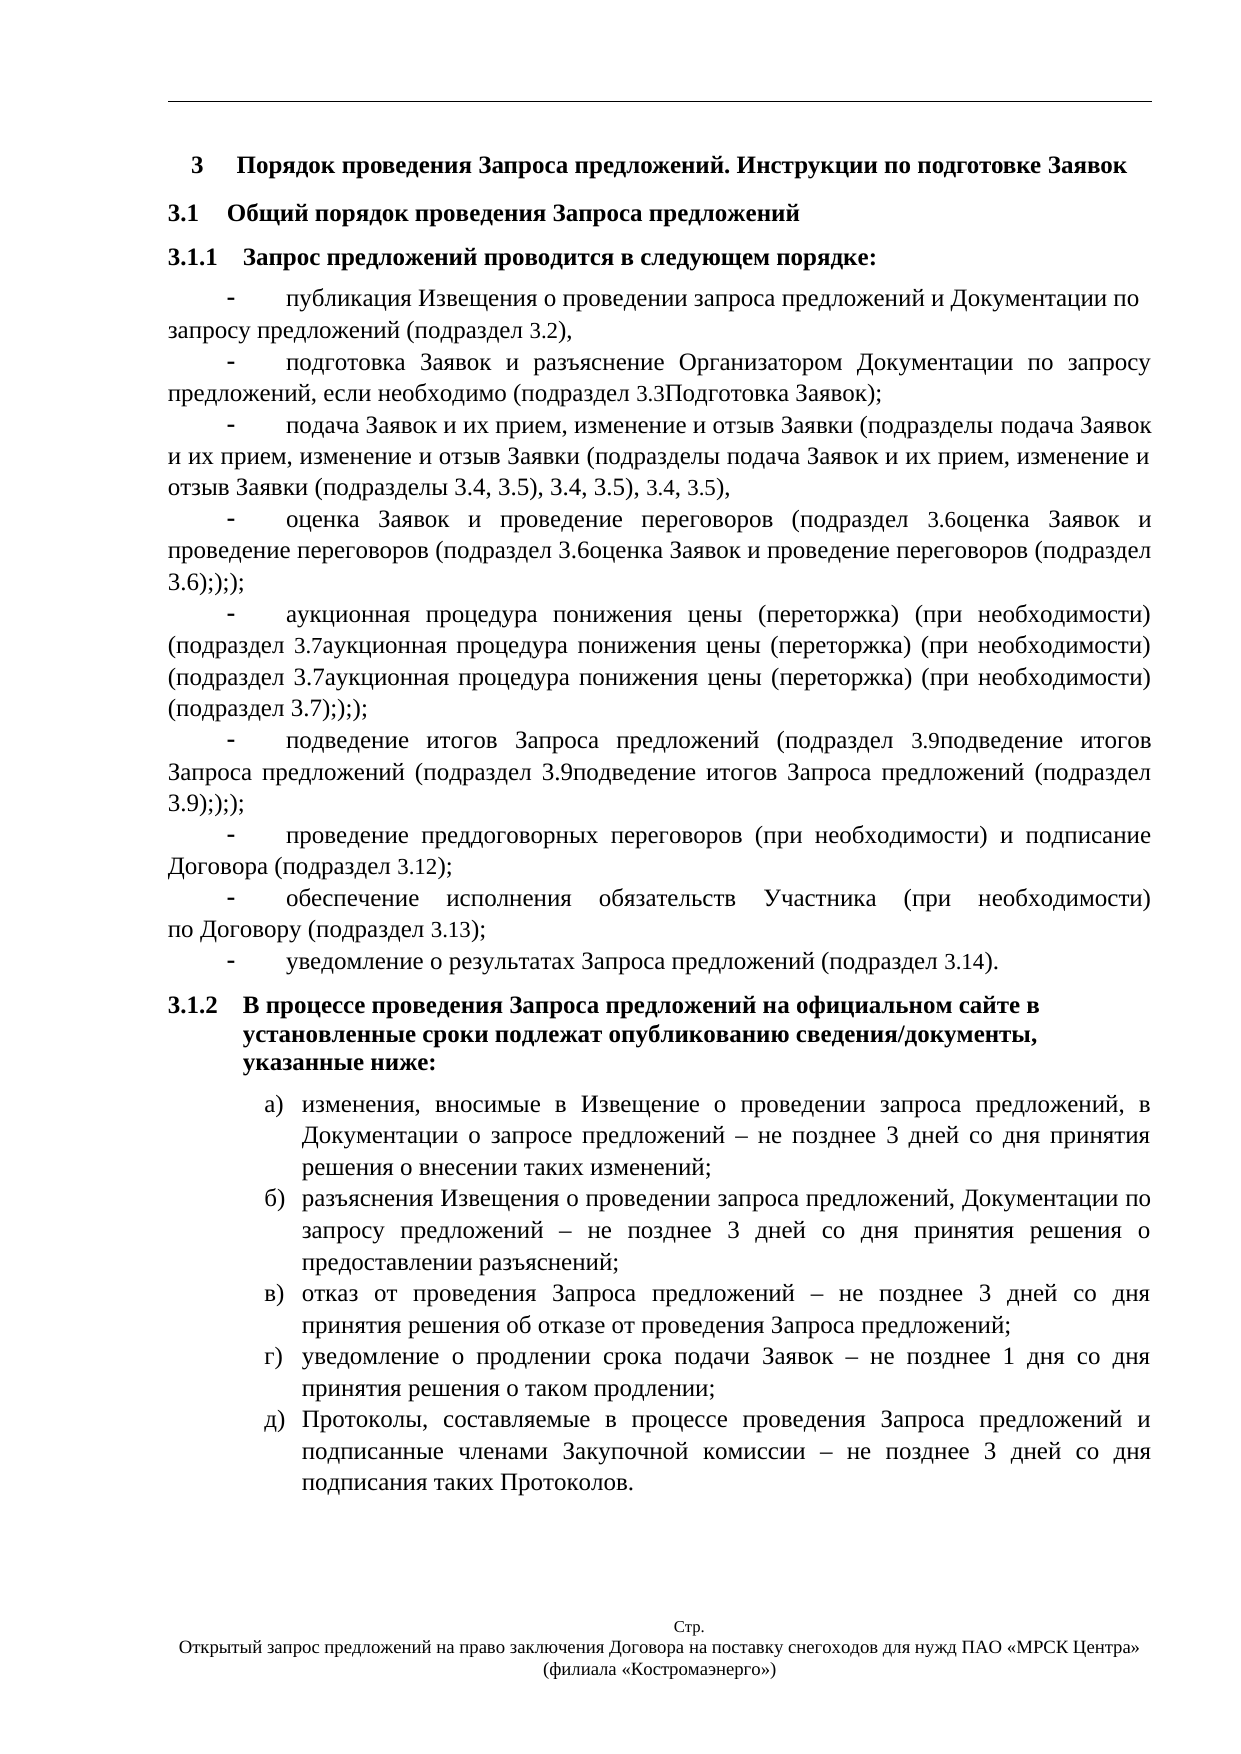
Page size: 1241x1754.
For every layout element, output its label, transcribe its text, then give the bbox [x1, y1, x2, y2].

subtitle Общий порядок проведения Запроса предложений [168, 198, 1152, 227]
list разъяснения Извещения о проведении запроса предложений, Документации по запросу предложений – не позднее 3 дней со дня принятия решения о предоставлении разъяснений; [264, 1183, 1152, 1275]
list уведомление о продлении срока подачи Заявок – не позднее 1 дня со дня принятия решения о таком продлении; [264, 1341, 1152, 1402]
list проведение преддоговорных переговоров (при необходимости) и подписание Договора (подраздел 3.12); [168, 820, 1152, 880]
list отказ от проведения Запроса предложений – не позднее 3 дней со дня принятия решения об отказе от проведения Запроса предложений; [264, 1278, 1152, 1338]
list подготовка Заявок и разъяснение Организатором Документации по запросу предложений, если необходимо (подраздел 3.3); [168, 347, 1152, 407]
list изменения, вносимые в Извещение о проведении запроса предложений, в Документации о запросе предложений – не позднее 3 дней со дня принятия решения о внесении таких изменений; [264, 1089, 1152, 1181]
list оценка Заявок и проведение переговоров (подраздел 3.6); [168, 504, 1152, 596]
list подведение итогов Запроса предложений (подраздел 3.9); [168, 725, 1152, 817]
list Протоколы, составляемые в процессе проведения Запроса предложений и подписанные членами Закупочной комиссии – не позднее 3 дней со дня подписания таких Протоколов. [264, 1404, 1152, 1496]
list публикация Извещения о проведении запроса предложений и Документации по запросу предложений (подраздел 3.2), [168, 283, 1152, 344]
subtitle В процессе проведения Запроса предложений на официальном сайте в установленные сроки подлежат опубликованию сведения/документы, указанные ниже: [168, 990, 1152, 1076]
list уведомление о результатах Запроса предложений (подраздел 3.14). [168, 946, 1152, 975]
list подача Заявок и их прием, изменение и отзыв Заявки (подразделы 3.4, 3.5), [168, 410, 1152, 501]
list аукционная процедура понижения цены (переторжка) (при необходимости) (подраздел 3.7); [168, 599, 1152, 722]
subtitle Порядок проведения Запроса предложений. Инструкции по подготовке Заявок [166, 150, 1152, 179]
list обеспечение исполнения обязательств Участника (при необходимости) по Договору (подраздел 3.13); [168, 883, 1152, 943]
subtitle Запрос предложений проводится в следующем порядке: [168, 242, 1152, 271]
